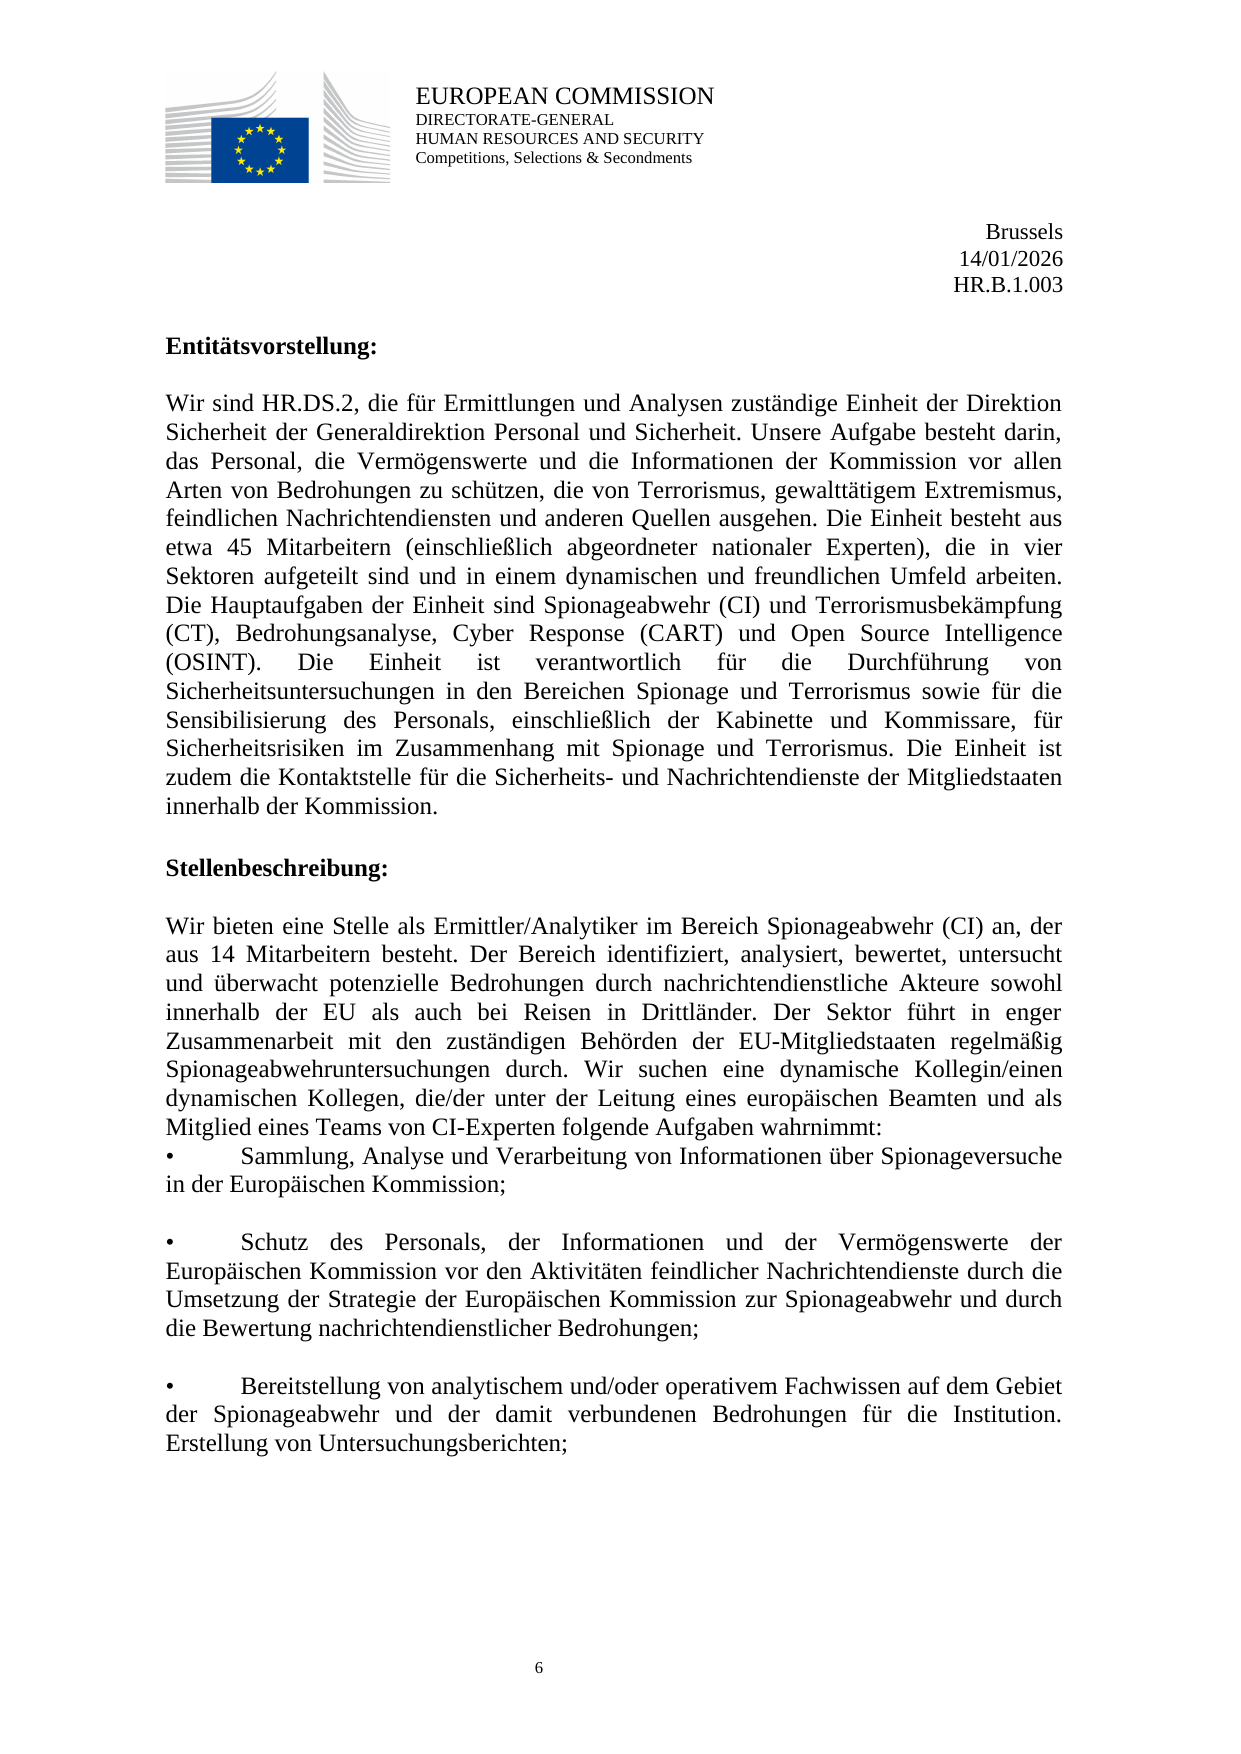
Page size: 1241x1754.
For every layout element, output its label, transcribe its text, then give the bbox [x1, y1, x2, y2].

text 14/01/2026 [165, 245, 1063, 271]
text Entitätsvorstellung: [165, 331, 1063, 360]
text HR.B.1.003 [165, 271, 1063, 297]
text Wir bieten eine Stelle als Ermittler/Analytiker im Bereich Spionageabwehr (CI) an, der aus 14 Mitarbeitern besteht. Der Bereich identifiziert, analysiert, bewertet, untersucht und überwacht potenzielle Bedrohungen durch nachrichtendienstliche Akteure sowohl innerhalb der EU als auch bei Reisen in Drittländer. Der Sektor führt in enger Zusammenarbeit mit den zuständigen Behörden der EU-Mitgliedstaaten regelmäßig Spionageabwehruntersuchungen durch. Wir suchen eine dynamische Kollegin/einen dynamischen Kollegen, die/der unter der Leitung eines europäischen Beamten und als Mitglied eines Teams von CI-Experten folgende Aufgaben wahrnimmt: [165, 911, 1063, 1141]
text • Sammlung, Analyse und Verarbeitung von Informationen über Spionageversuche in der Europäischen Kommission; [165, 1141, 1063, 1198]
text Wir sind HR.DS.2, die für Ermittlungen und Analysen zuständige Einheit der Direktion Sicherheit der Generaldirektion Personal und Sicherheit. Unsere Aufgabe besteht darin, das Personal, die Vermögenswerte und die Informationen der Kommission vor allen Arten von Bedrohungen zu schützen, die von Terrorismus, gewalttätigem Extremismus, feindlichen Nachrichtendiensten und anderen Quellen ausgehen. Die Einheit besteht aus etwa 45 Mitarbeitern (einschließlich abgeordneter nationaler Experten), die in vier Sektoren aufgeteilt sind und in einem dynamischen und freundlichen Umfeld arbeiten. Die Hauptaufgaben der Einheit sind Spionageabwehr (CI) und Terrorismusbekämpfung (CT), Bedrohungsanalyse, Cyber Response (CART) und Open Source Intelligence (OSINT). Die Einheit ist verantwortlich für die Durchführung von Sicherheitsuntersuchungen in den Bereichen Spionage und Terrorismus sowie für die Sensibilisierung des Personals, einschließlich der Kabinette und Kommissare, für Sicherheitsrisiken im Zusammenhang mit Spionage und Terrorismus. Die Einheit ist zudem die Kontaktstelle für die Sicherheits- und Nachrichtendienste der Mitgliedstaaten innerhalb der Kommission. [165, 388, 1063, 820]
text Brussels [165, 134, 1063, 245]
text • Bereitstellung von analytischem und/oder operativem Fachwissen auf dem Gebiet der Spionageabwehr und der damit verbundenen Bedrohungen für die Institution. Erstellung von Untersuchungsberichten; [165, 1371, 1063, 1457]
text • Schutz des Personals, der Informationen und der Vermögenswerte der Europäischen Kommission vor den Aktivitäten feindlicher Nachrichtendienste durch die Umsetzung der Strategie der Europäischen Kommission zur Spionageabwehr und durch die Bewertung nachrichtendienstlicher Bedrohungen; [165, 1227, 1063, 1342]
text Stellenbeschreibung: [165, 853, 1063, 882]
picture [165, 71, 391, 183]
